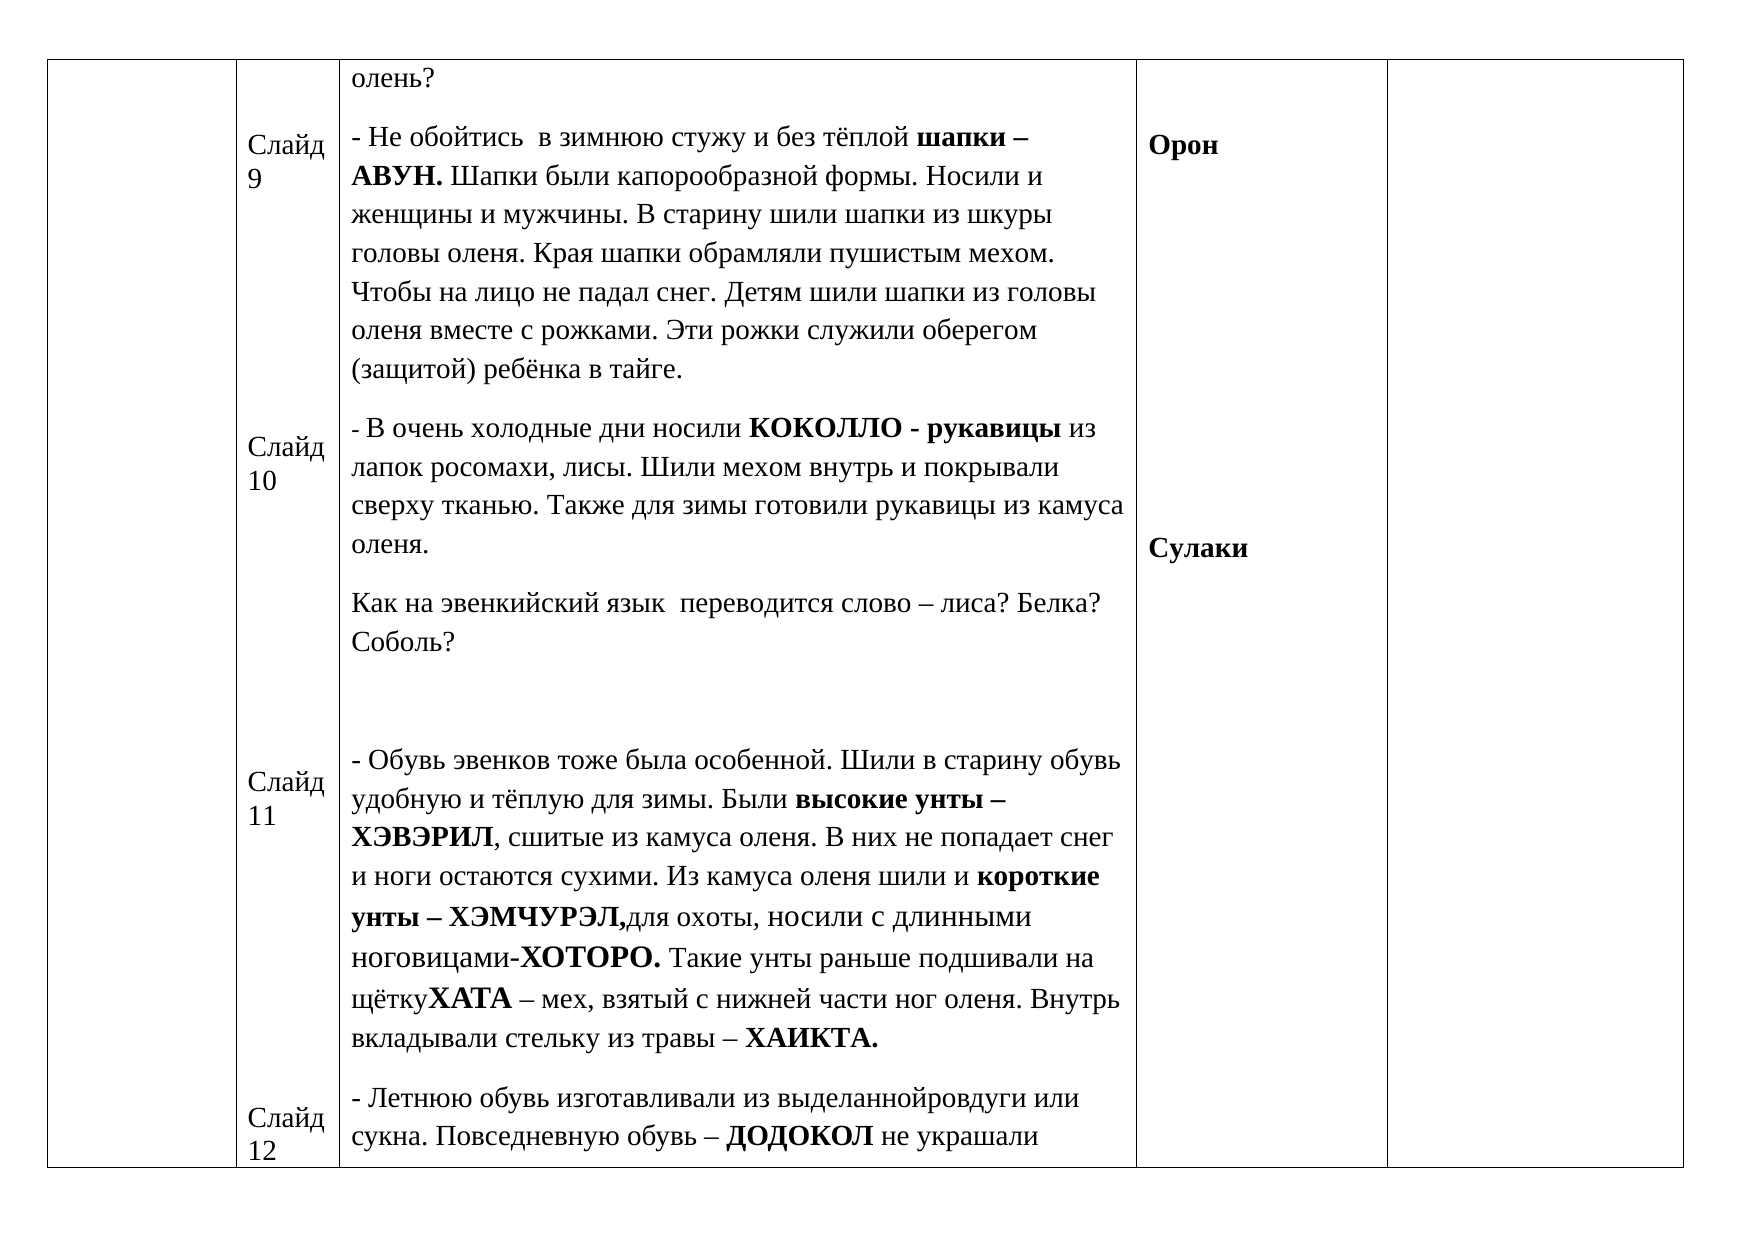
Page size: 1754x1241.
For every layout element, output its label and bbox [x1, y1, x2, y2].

table_cell [340, 60, 1136, 1167]
table_cell [1137, 60, 1387, 1167]
table_cell [237, 60, 339, 1167]
table_cell [48, 60, 236, 1167]
table_cell [1388, 60, 1683, 1167]
